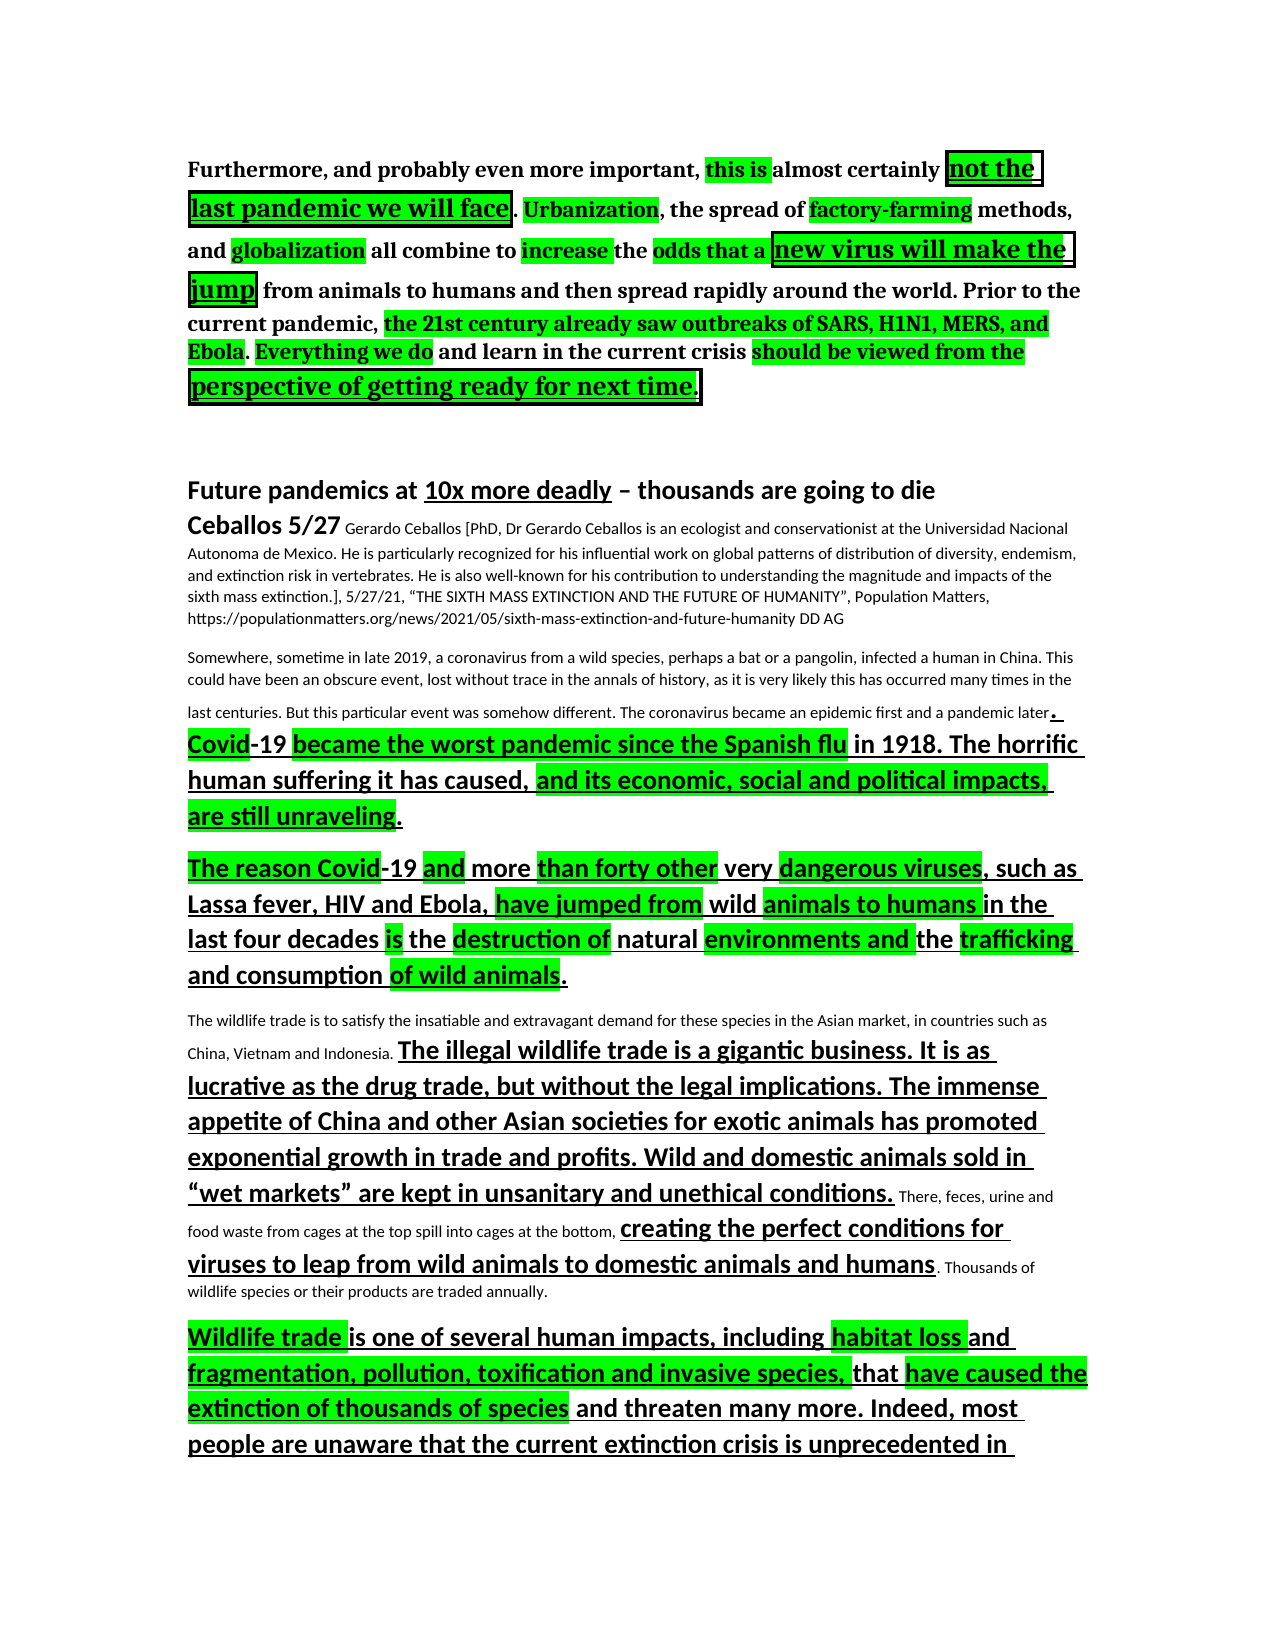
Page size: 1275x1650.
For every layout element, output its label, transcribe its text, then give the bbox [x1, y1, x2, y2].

subtitle Future pandemics at 10x more deadly – thousands are going to die [187, 473, 1087, 506]
text Somewhere, sometime in late 2019, a coronavirus from a wild species, perhaps a bat or a pangolin, infected a human in China. This could have been an obscure event, lost without trace in the annals of history, as it is very likely this has occurred many times in the last centuries. But this particular event was somehow different. The coronavirus became an epidemic first and a pandemic later. Covid-19 became the worst pandemic since the Spanish flu in 1918. The horrific human suffering it has caused, and its economic, social and political impacts, are still unraveling. [187, 647, 1087, 832]
text The wildlife trade is to satisfy the insatiable and extravagant demand for these species in the Asian market, in countries such as China, Vietnam and Indonesia. The illegal wildlife trade is a gigantic business. It is as lucrative as the drug trade, but without the legal implications. The immense appetite of China and other Asian societies for exotic animals has promoted exponential growth in trade and profits. Wild and domestic animals sold in “wet markets” are kept in unsanitary and unethical conditions. There, feces, urine and food waste from cages at the top spill into cages at the bottom, creating the perfect conditions for viruses to leap from wild animals to domestic animals and humans. Thousands of wildlife species or their products are traded annually. [187, 1010, 1087, 1302]
text Ceballos 5/27 Gerardo Ceballos [PhD, Dr Gerardo Ceballos is an ecologist and conservationist at the Universidad Nacional Autonoma de Mexico. He is particularly recognized for his influential work on global patterns of distribution of diversity, endemism, and extinction risk in vertebrates. He is also well-known for his contribution to understanding the magnitude and impacts of the sixth mass extinction.], 5/27/21, “THE SIXTH MASS EXTINCTION AND THE FUTURE OF HUMANITY”, Population Matters, https://populationmatters.org/news/2021/05/sixth-mass-extinction-and-future-humanity DD AG [187, 508, 1087, 629]
text Furthermore, and probably even more important, this is almost certainly not the last pandemic we will face. Urbanization, the spread of factory-farming methods, and globalization all combine to increase the odds that a new virus will make the jump from animals to humans and then spread rapidly around the world. Prior to the current pandemic, the 21st century already saw outbreaks of SARS, H1N1, MERS, and Ebola. Everything we do and learn in the current crisis should be viewed from the perspective of getting ready for next time. [187, 150, 1087, 406]
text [187, 1385, 1087, 1460]
text The reason Covid-19 and more than forty other very dangerous viruses, such as Lassa fever, HIV and Ebola, have jumped from wild animals to humans in the last four decades is the destruction of natural environments and the trafficking and consumption of wild animals. [187, 851, 1087, 991]
